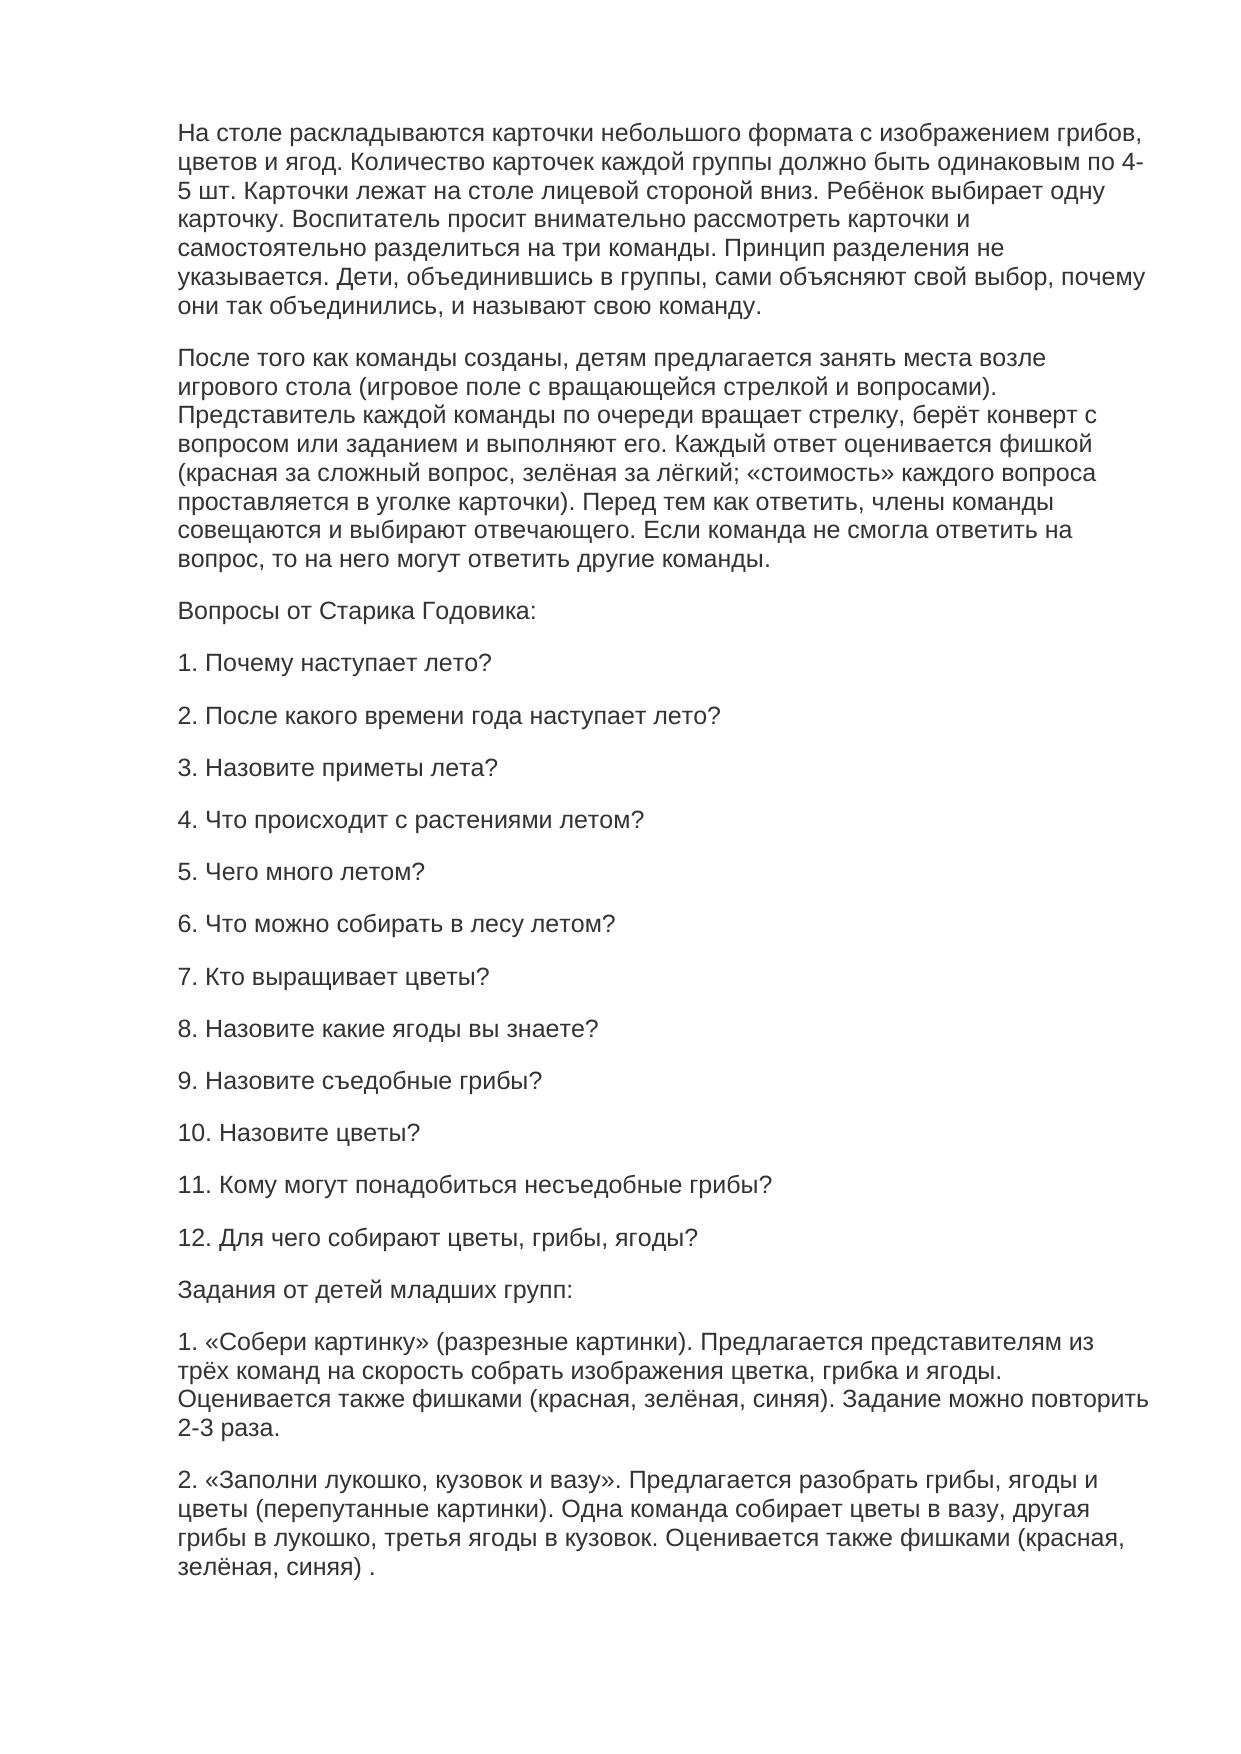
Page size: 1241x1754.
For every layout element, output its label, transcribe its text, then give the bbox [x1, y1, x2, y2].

text На столе раскладываются карточки небольшого формата с изображением грибов, цветов и ягод. Количество карточек каждой группы должно быть одинаковым по 4-5 шт. Карточки лежат на столе лицевой стороной вниз. Ребёнок выбирает одну карточку. Воспитатель просит внимательно рассмотреть карточки и самостоятельно разделиться на три команды. Принцип разделения не указывается. Дети, объединившись в группы, сами объясняют свой выбор, почему они так объединились, и называют свою команду. [177, 118, 1152, 319]
text 1. «Собери картинку» (разрезные картинки). Предлагается представителям из трёх команд на скорость собрать изображения цветка, грибка и ягоды. Оценивается также фишками (красная, зелёная, синяя). Задание можно повторить 2-3 раза. [177, 1327, 1152, 1442]
text 12. Для чего собирают цветы, грибы, ягоды? [177, 1222, 1152, 1251]
text 9. Назовите съедобные грибы? [177, 1066, 1152, 1095]
text 5. Чего много летом? [177, 857, 1152, 886]
text Задания от детей младших групп: [177, 1275, 1152, 1303]
text 6. Что можно собирать в лесу летом? [177, 909, 1152, 938]
text 8. Назовите какие ягоды вы знаете? [177, 1014, 1152, 1042]
text 4. Что происходит с растениями летом? [177, 805, 1152, 834]
text 7. Кто выращивает цветы? [177, 962, 1152, 990]
text 2. После какого времени года наступает лето? [177, 701, 1152, 729]
text 10. Назовите цветы? [177, 1118, 1152, 1147]
text 2. «Заполни лукошко, кузовок и вазу». Предлагается разобрать грибы, ягоды и цветы (перепутанные картинки). Одна команда собирает цветы в вазу, другая грибы в лукошко, третья ягоды в кузовок. Оценивается также фишками (красная, зелёная, синяя) . [177, 1465, 1152, 1580]
text Вопросы от Старика Годовика: [177, 596, 1152, 625]
text 3. Назовите приметы лета? [177, 753, 1152, 782]
text 1. Почему наступает лето? [177, 648, 1152, 677]
text 11. Кому могут понадобиться несъедобные грибы? [177, 1170, 1152, 1199]
text После того как команды созданы, детям предлагается занять места возле игрового стола (игровое поле с вращающейся стрелкой и вопросами). Представитель каждой команды по очереди вращает стрелку, берёт конверт с вопросом или заданием и выполняют его. Каждый ответ оценивается фишкой (красная за сложный вопрос, зелёная за лёгкий; «стоимость» каждого вопроса проставляется в уголке карточки). Перед тем как ответить, члены команды совещаются и выбирают отвечающего. Если команда не смогла ответить на вопрос, то на него могут ответить другие команды. [177, 343, 1152, 573]
